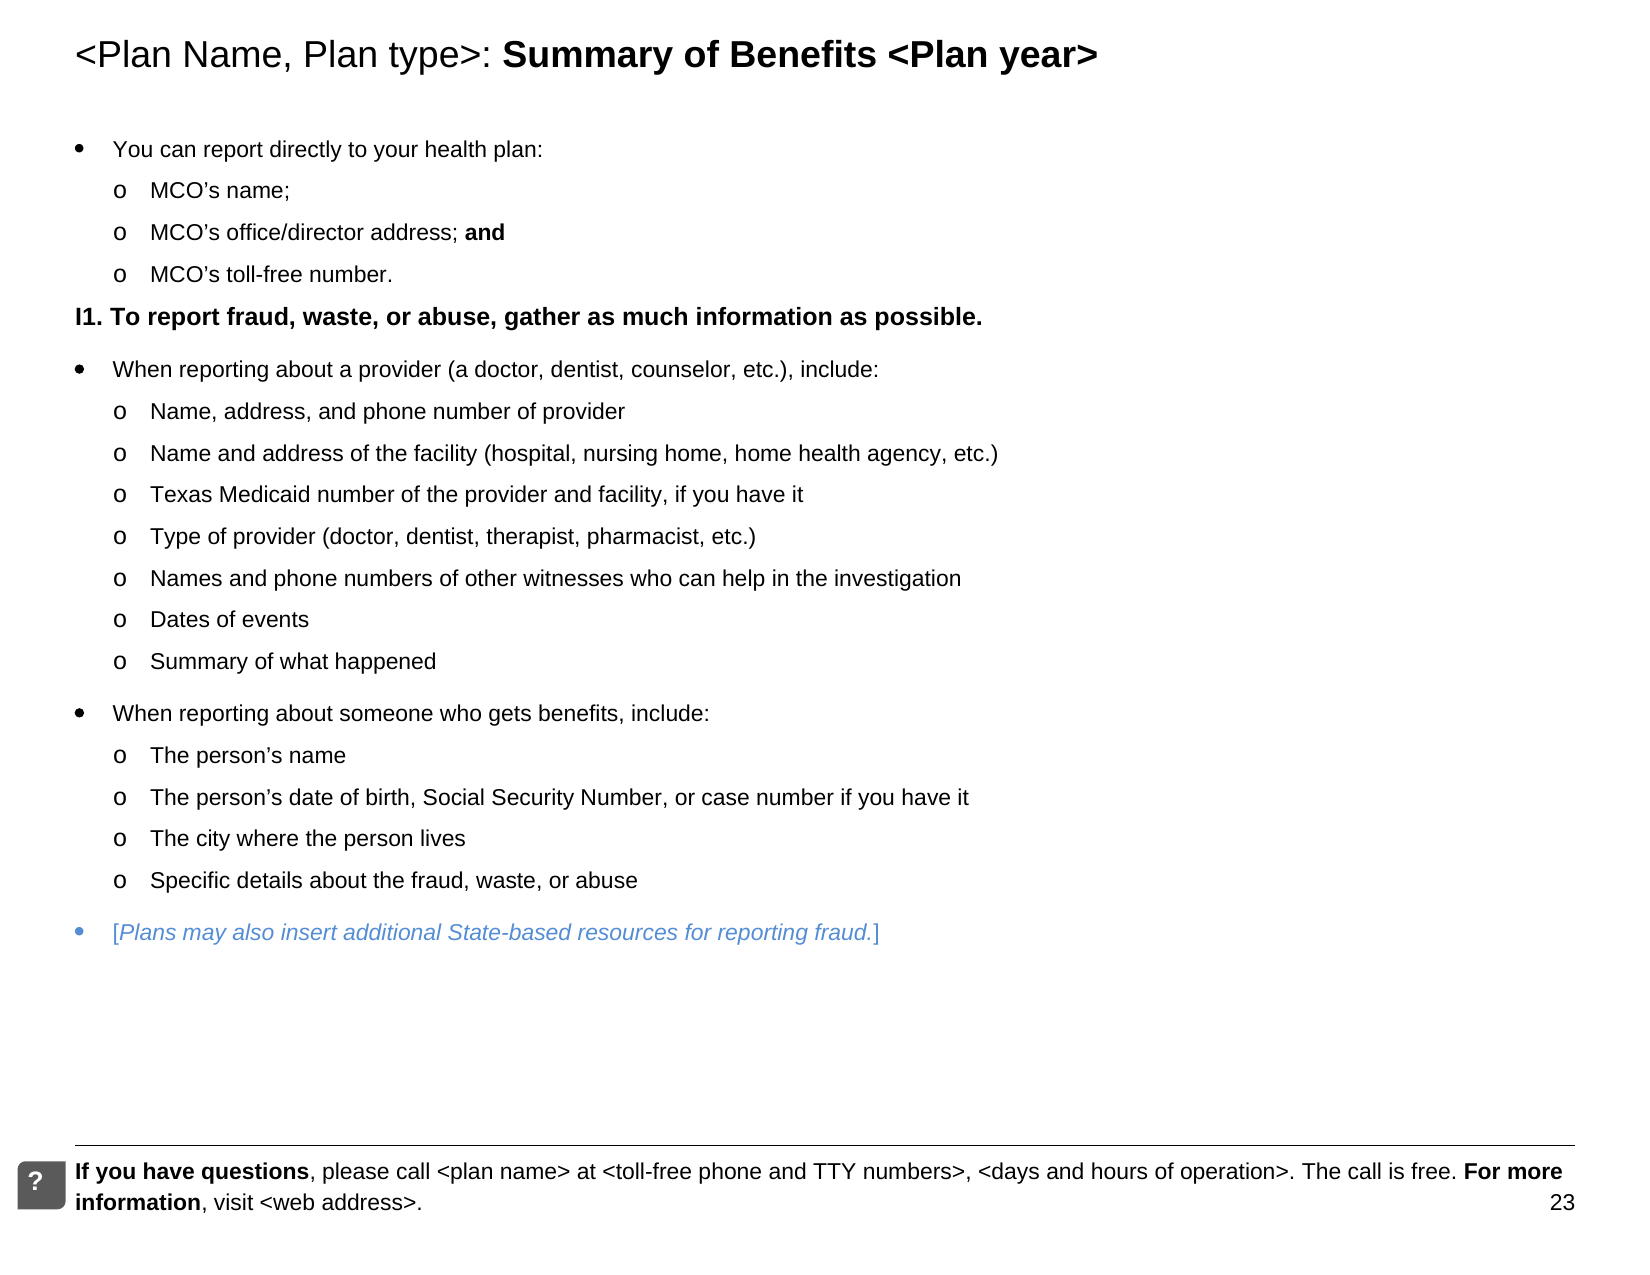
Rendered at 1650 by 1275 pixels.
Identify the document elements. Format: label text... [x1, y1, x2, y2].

list Dates of events [112, 603, 1537, 634]
list MCO’s name; [112, 174, 1537, 205]
list You can report directly to your health plan: [75, 132, 1537, 163]
list [Plans may also insert additional State-based resources for reporting fraud.] [75, 915, 1537, 947]
list Type of provider (doctor, dentist, therapist, pharmacist, etc.) [112, 519, 1537, 551]
subtitle To report fraud, waste, or abuse, gather as much information as possible. [75, 299, 1575, 332]
list Specific details about the fraud, waste, or abuse [112, 863, 1537, 894]
list Name and address of the facility (hospital, nursing home, home health agency, etc.) [112, 436, 1537, 467]
list Texas Medicaid number of the provider and facility, if you have it [112, 478, 1537, 509]
list When reporting about someone who gets benefits, include: [75, 697, 1537, 728]
list The city where the person lives [112, 822, 1537, 853]
list The person’s date of birth, Social Security Number, or case number if you have it [112, 780, 1537, 811]
list MCO’s office/director address; and [112, 215, 1537, 247]
list Summary of what happened [112, 644, 1537, 676]
list The person’s name [112, 738, 1537, 769]
list Name, address, and phone number of provider [112, 394, 1537, 426]
list MCO’s toll-free number. [112, 257, 1537, 288]
list When reporting about a provider (a doctor, dentist, counselor, etc.), include: [75, 353, 1537, 384]
list Names and phone numbers of other witnesses who can help in the investigation [112, 561, 1537, 592]
